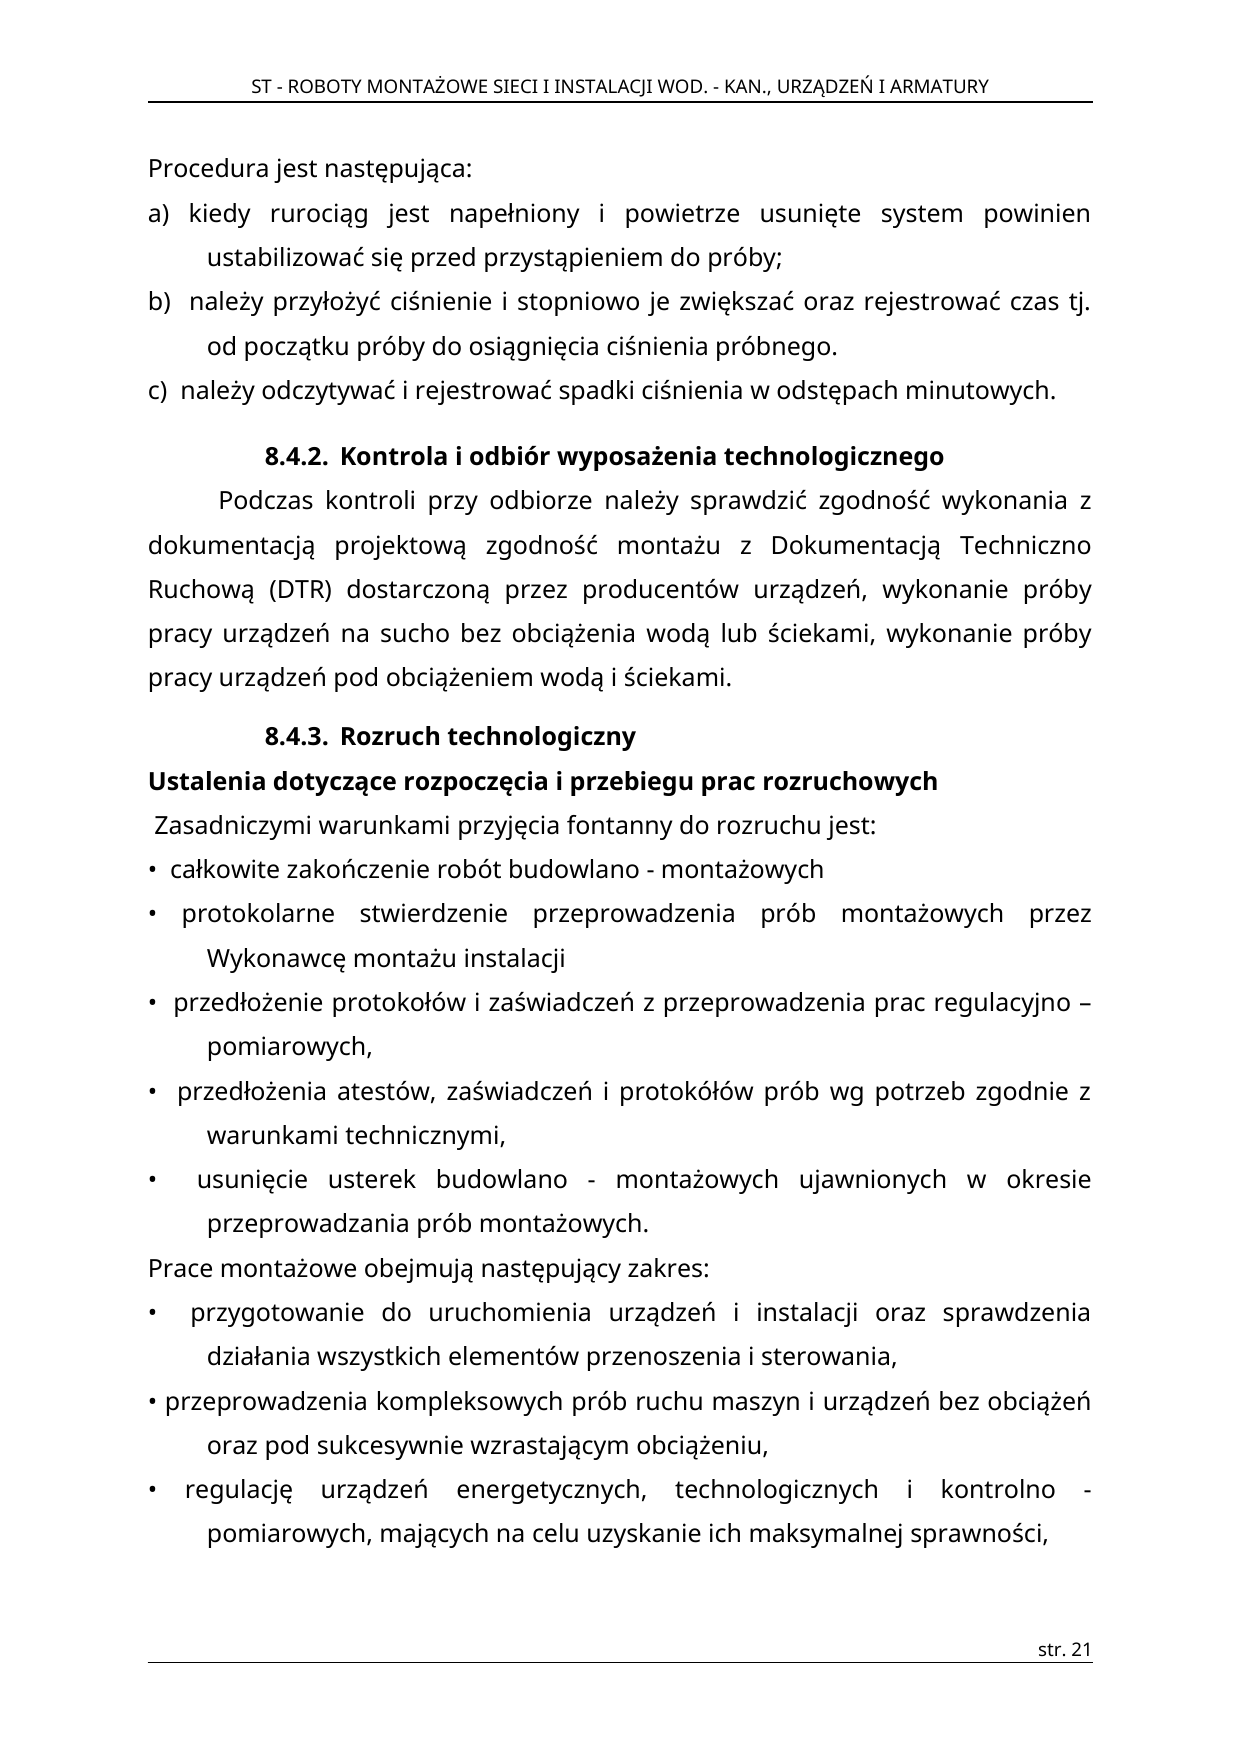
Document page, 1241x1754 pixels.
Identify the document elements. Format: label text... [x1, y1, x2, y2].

text • całkowite zakończenie robót budowlano - montażowych [148, 852, 1093, 886]
text c) należy odczytywać i rejestrować spadki ciśnienia w odstępach minutowych. [148, 372, 1093, 406]
text a) kiedy rurociąg jest napełniony i powietrze usunięte system powinien ustabilizować się przed przystąpieniem do próby; [148, 195, 1093, 274]
text • usunięcie usterek budowlano - montażowych ujawnionych w okresie przeprowadzania prób montażowych. [148, 1162, 1093, 1240]
text • przeprowadzenia kompleksowych prób ruchu maszyn i urządzeń bez obciążeń oraz pod sukcesywnie wzrastającym obciążeniu, [148, 1383, 1093, 1461]
text • przygotowanie do uruchomienia urządzeń i instalacji oraz sprawdzenia działania wszystkich elementów przenoszenia i sterowania, [148, 1294, 1093, 1373]
text • protokolarne stwierdzenie przeprowadzenia prób montażowych przez Wykonawcę montażu instalacji [148, 896, 1093, 974]
text Zasadniczymi warunkami przyjęcia fontanny do rozruchu jest: [148, 808, 1093, 842]
list Rozruch technologiczny [264, 719, 1093, 753]
text b) należy przyłożyć ciśnienie i stopniowo je zwiększać oraz rejestrować czas tj. od początku próby do osiągnięcia ciśnienia próbnego. [148, 284, 1093, 362]
text Procedura jest następująca: [148, 151, 1093, 185]
text • przedłożenia atestów, zaświadczeń i protokółów prób wg potrzeb zgodnie z warunkami technicznymi, [148, 1073, 1093, 1152]
text • przedłożenie protokołów i zaświadczeń z przeprowadzenia prac regulacyjno – pomiarowych, [148, 985, 1093, 1063]
list Kontrola i odbiór wyposażenia technologicznego [264, 439, 1093, 473]
text Ustalenia dotyczące rozpoczęcia i przebiegu prac rozruchowych [148, 763, 1093, 797]
text Prace montażowe obejmują następujący zakres: [148, 1250, 1093, 1284]
text • regulację urządzeń energetycznych, technologicznych i kontrolno - pomiarowych, mających na celu uzyskanie ich maksymalnej sprawności, [148, 1472, 1093, 1550]
text Podczas kontroli przy odbiorze należy sprawdzić zgodność wykonania z dokumentacją projektową zgodność montażu z Dokumentacją Techniczno Ruchową (DTR) dostarczoną przez producentów urządzeń, wykonanie próby pracy urządzeń na sucho bez obciążenia wodą lub ściekami, wykonanie próby pracy urządzeń pod obciążeniem wodą i ściekami. [148, 483, 1093, 694]
